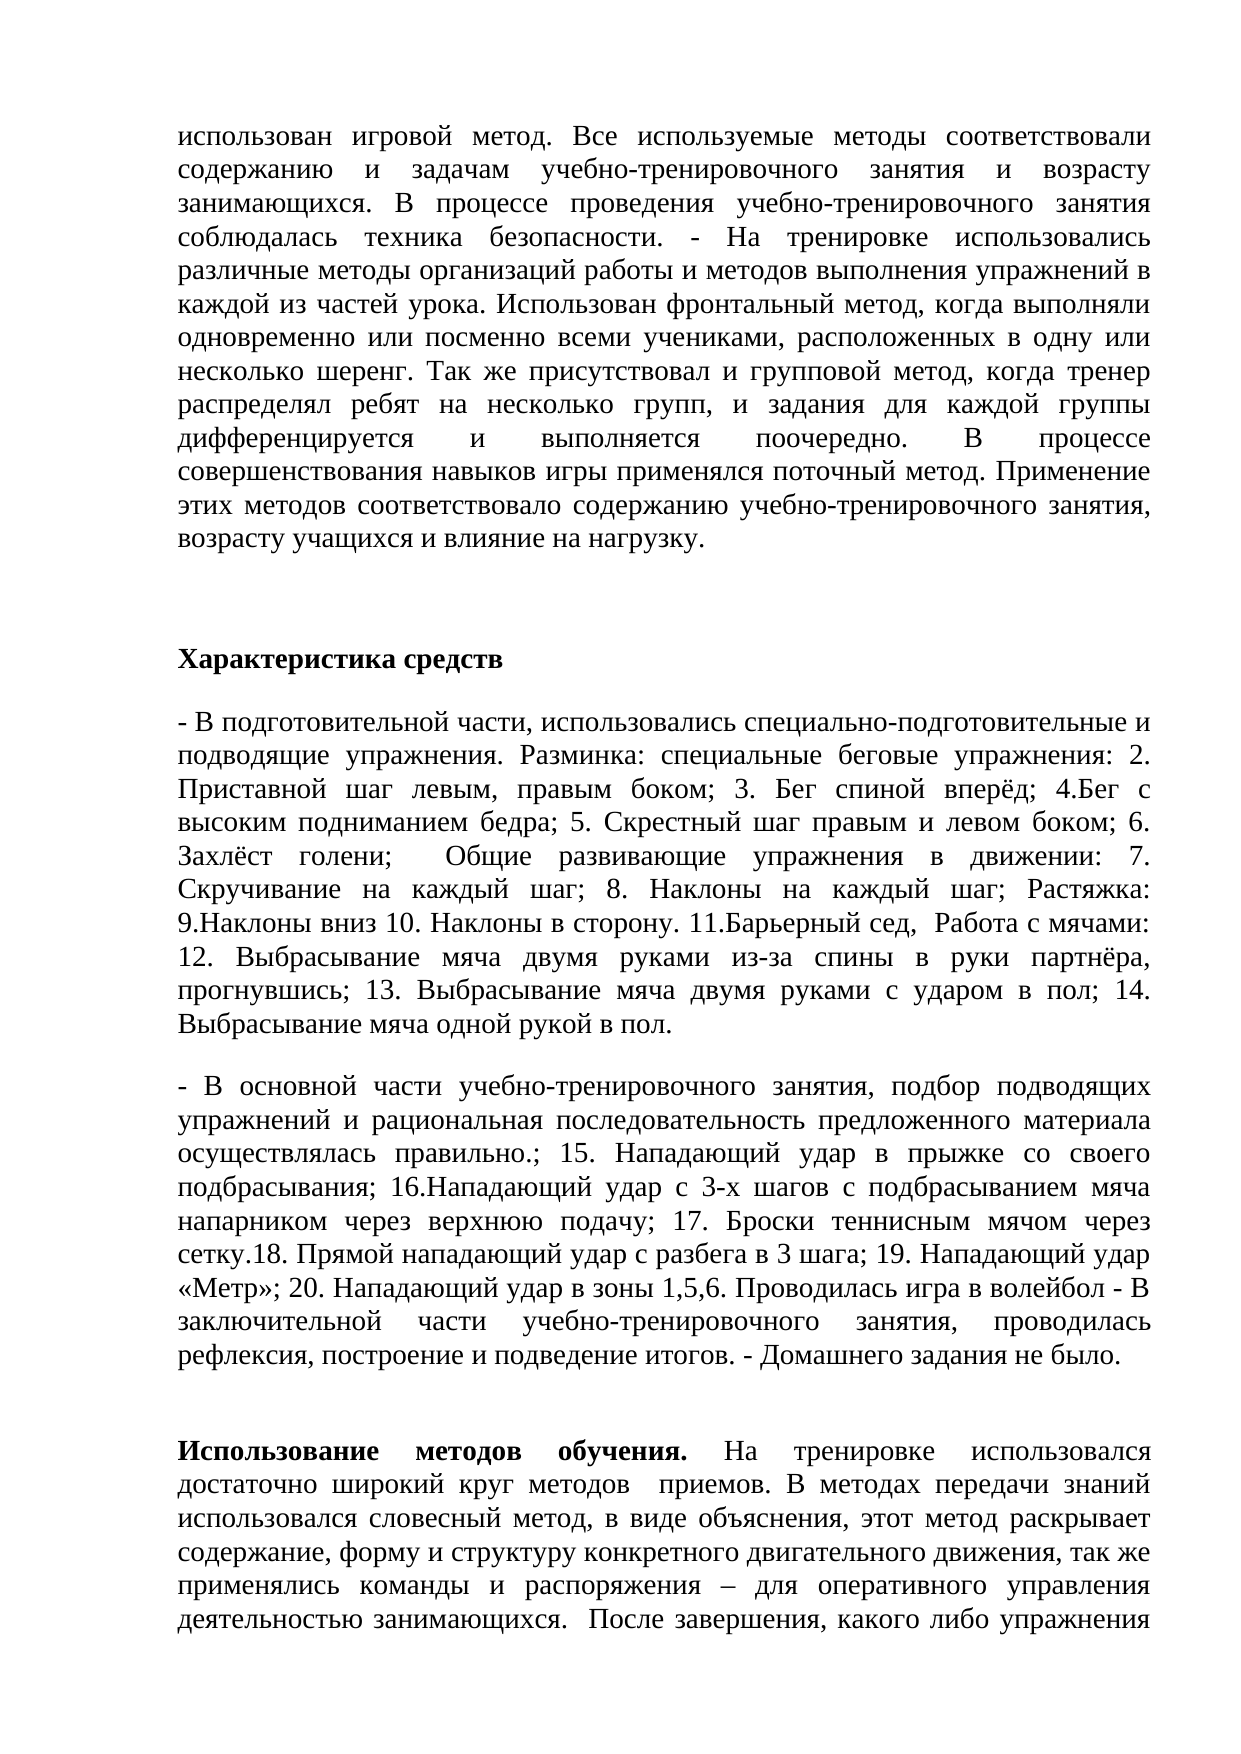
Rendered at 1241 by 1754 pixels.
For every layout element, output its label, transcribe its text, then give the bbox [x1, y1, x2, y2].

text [177, 1399, 1152, 1634]
text - В подготовительной части, использовались специально-подготовительные и подводящие упражнения. Разминка: специальные беговые упражнения: 2. Приставной шаг левым, правым боком; 3. Бег спиной вперёд; 4.Бег с высоким подниманием бедра; 5. Скрестный шаг правым и левом боком; 6. Захлёст голени; Общие развивающие упражнения в движении: 7. Скручивание на каждый шаг; 8. Наклоны на каждый шаг; Растяжка: 9.Наклоны вниз 10. Наклоны в сторону. 11.Барьерный сед, Работа с мячами: 12. Выбрасывание мяча двумя руками из-за спины в руки партнёра, прогнувшись; 13. Выбрасывание мяча двумя руками с ударом в пол; 14. Выбрасывание мяча одной рукой в пол. [177, 704, 1152, 1039]
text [177, 118, 1152, 554]
text - В основной части учебно-тренировочного занятия, подбор подводящих упражнений и рациональная последовательность предложенного материала осуществлялась правильно.; 15. Нападающий удар в прыжке со своего подбрасывания; 16.Нападающий удар с 3-х шагов с подбрасыванием мяча напарником через верхнюю подачу; 17. Броски теннисным мячом через сетку.18. Прямой нападающий удар с разбега в 3 шага; 19. Нападающий удар «Метр»; 20. Нападающий удар в зоны 1,5,6. Проводилась игра в волейбол - В заключительной части учебно-тренировочного занятия, проводилась рефлексия, построение и подведение итогов. - Домашнего задания не было. [177, 1068, 1152, 1370]
text Характеристика средств [177, 641, 1152, 675]
